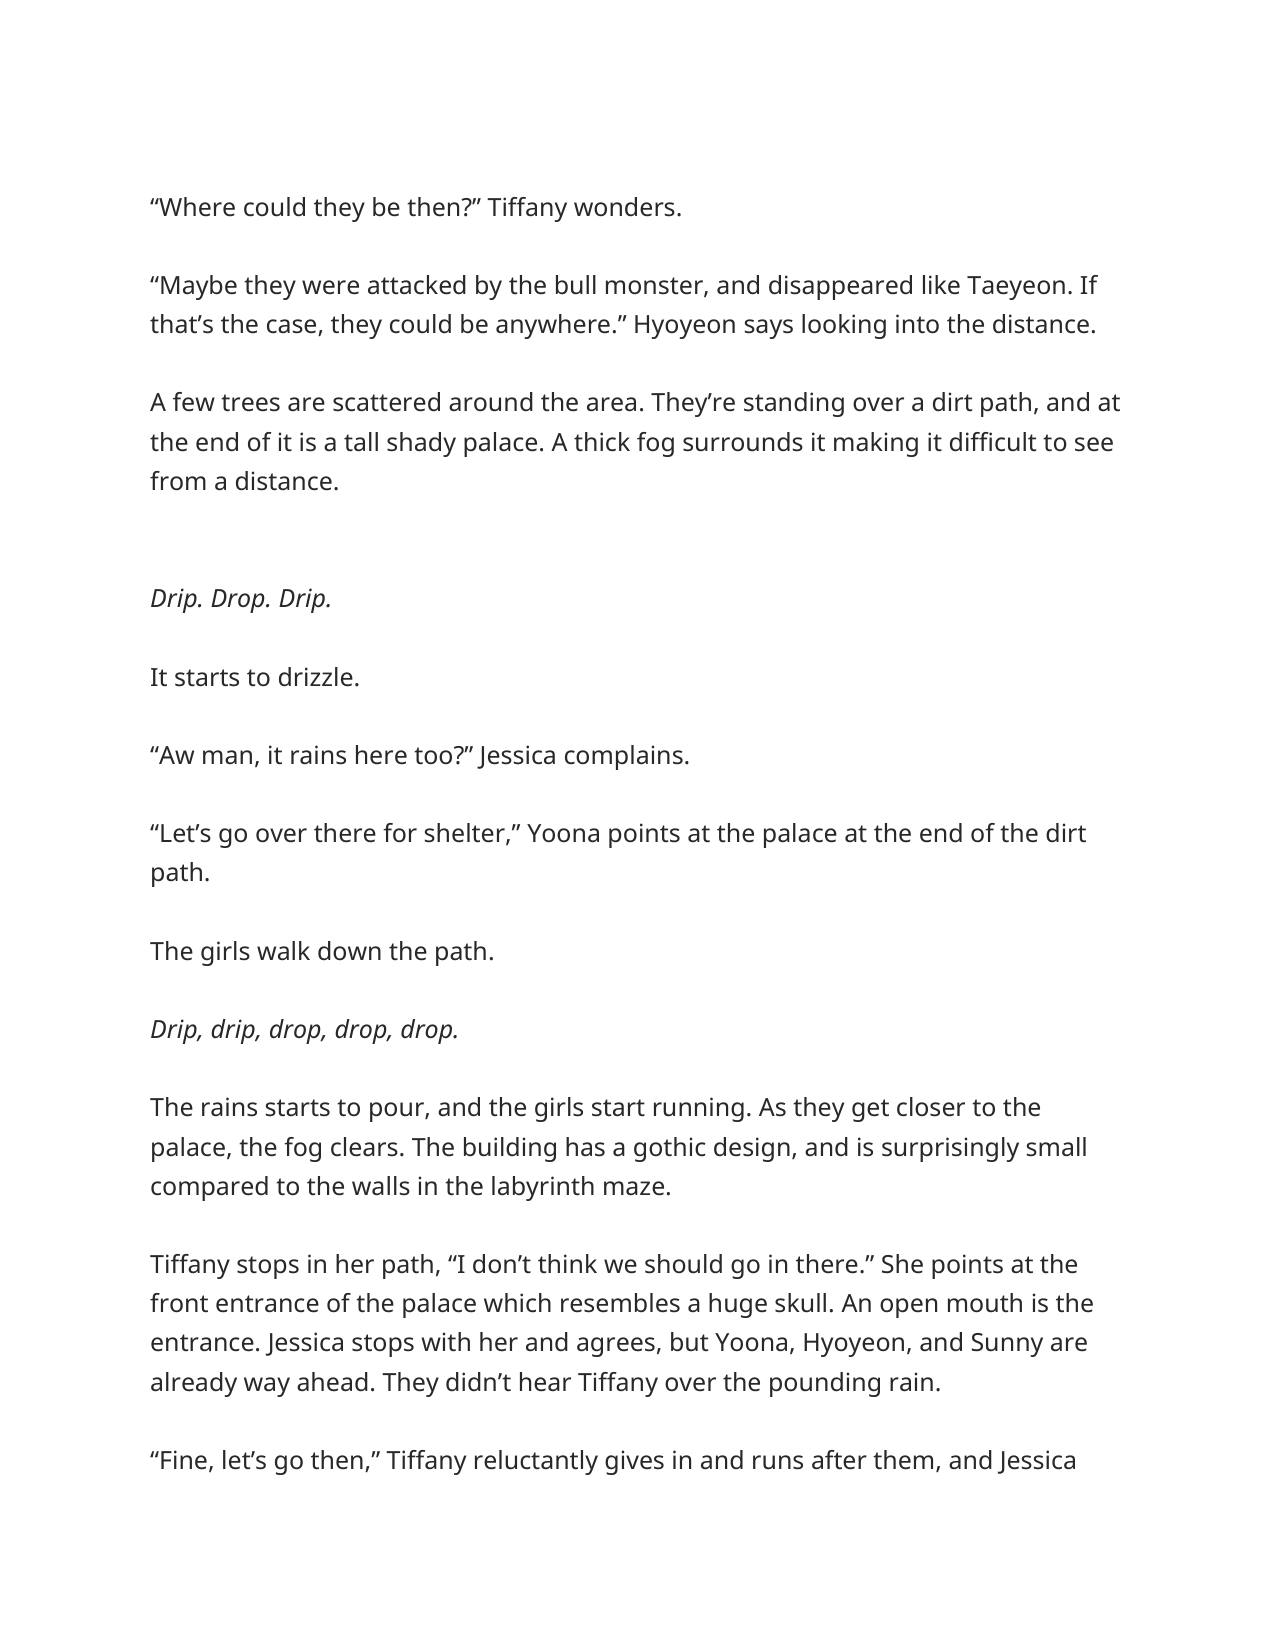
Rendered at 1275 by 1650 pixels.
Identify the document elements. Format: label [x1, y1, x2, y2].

text [150, 150, 1125, 1477]
